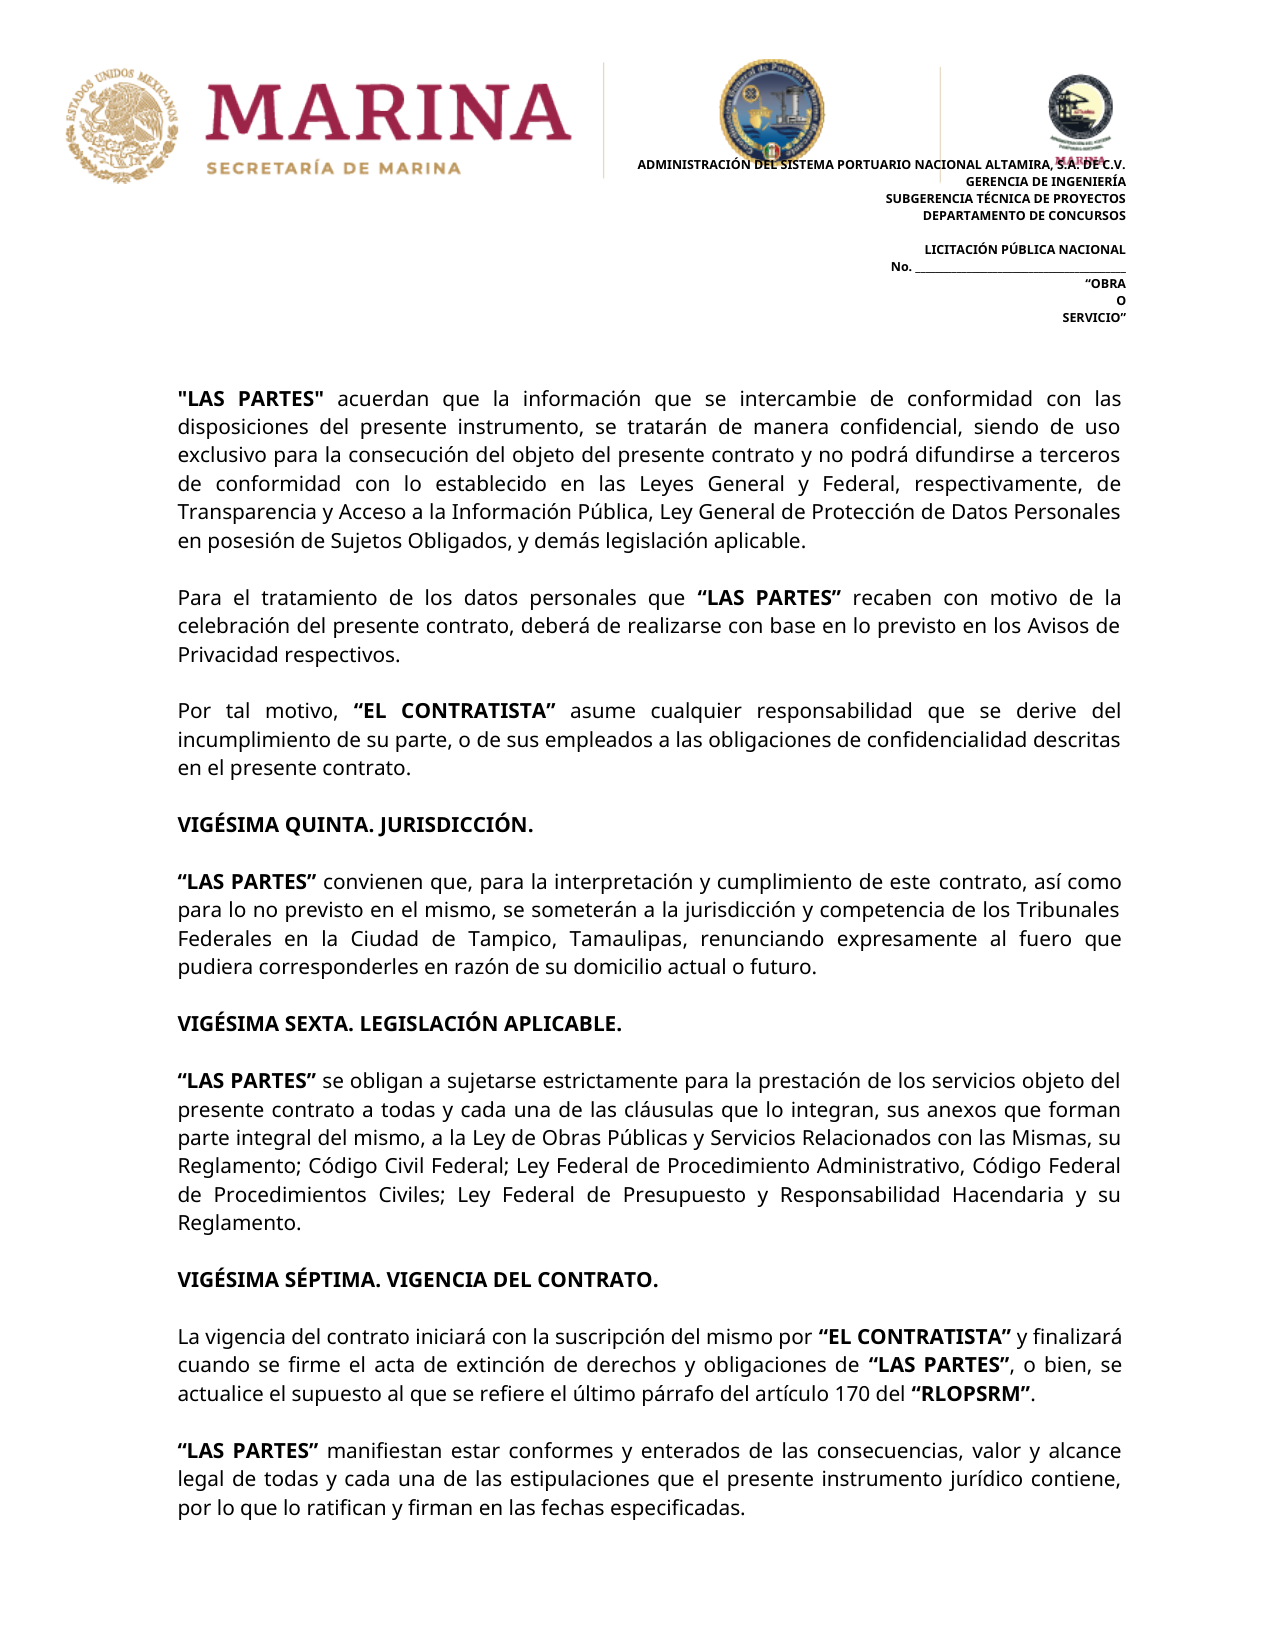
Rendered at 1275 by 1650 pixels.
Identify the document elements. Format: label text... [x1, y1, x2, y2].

text “LAS PARTES” convienen que, para la interpretación y cumplimiento de este contrato, así como para lo no previsto en el mismo, se someterán a la jurisdicción y competencia de los Tribunales Federales en la Ciudad de Tampico, Tamaulipas, renunciando expresamente al fuero que pudiera corresponderles en razón de su domicilio actual o futuro. [177, 867, 1122, 981]
text VIGÉSIMA QUINTA. JURISDICCIÓN. [177, 810, 1122, 839]
text Para el tratamiento de los datos personales que “LAS PARTES” recaben con motivo de la celebración del presente contrato, deberá de realizarse con base en lo previsto en los Avisos de Privacidad respectivos. [177, 583, 1122, 668]
text “LAS PARTES” se obligan a sujetarse estrictamente para la prestación de los servicios objeto del presente contrato a todas y cada una de las cláusulas que lo integran, sus anexos que forman parte integral del mismo, a la Ley de Obras Públicas y Servicios Relacionados con las Mismas, su Reglamento; Código Civil Federal; Ley Federal de Procedimiento Administrativo, Código Federal de Procedimientos Civiles; Ley Federal de Presupuesto y Responsabilidad Hacendaria y su Reglamento. [177, 1066, 1122, 1237]
text Por tal motivo, “EL CONTRATISTA” asume cualquier responsabilidad que se derive del incumplimiento de su parte, o de sus empleados a las obligaciones de confidencialidad descritas en el presente contrato. [177, 697, 1122, 782]
text VIGÉSIMA SEXTA. LEGISLACIÓN APLICABLE. [177, 1009, 1122, 1038]
text “LAS PARTES” manifiestan estar conformes y enterados de las consecuencias, valor y alcance legal de todas y cada una de las estipulaciones que el presente instrumento jurídico contiene, por lo que lo ratifican y firman en las fechas especificadas. [177, 1436, 1122, 1521]
picture [65, 59, 1113, 184]
text VIGÉSIMA SÉPTIMA. VIGENCIA DEL CONTRATO. [177, 1265, 1122, 1294]
text "LAS PARTES" acuerdan que la información que se intercambie de conformidad con las disposiciones del presente instrumento, se tratarán de manera confidencial, siendo de uso exclusivo para la consecución del objeto del presente contrato y no podrá difundirse a terceros de conformidad con lo establecido en las Leyes General y Federal, respectivamente, de Transparencia y Acceso a la Información Pública, Ley General de Protección de Datos Personales en posesión de Sujetos Obligados, y demás legislación aplicable. [177, 384, 1122, 554]
text La vigencia del contrato iniciará con la suscripción del mismo por “EL CONTRATISTA” y finalizará cuando se firme el acta de extinción de derechos y obligaciones de “LAS PARTES”, o bien, se actualice el supuesto al que se refiere el último párrafo del artículo 170 del “RLOPSRM”. [177, 1322, 1122, 1407]
